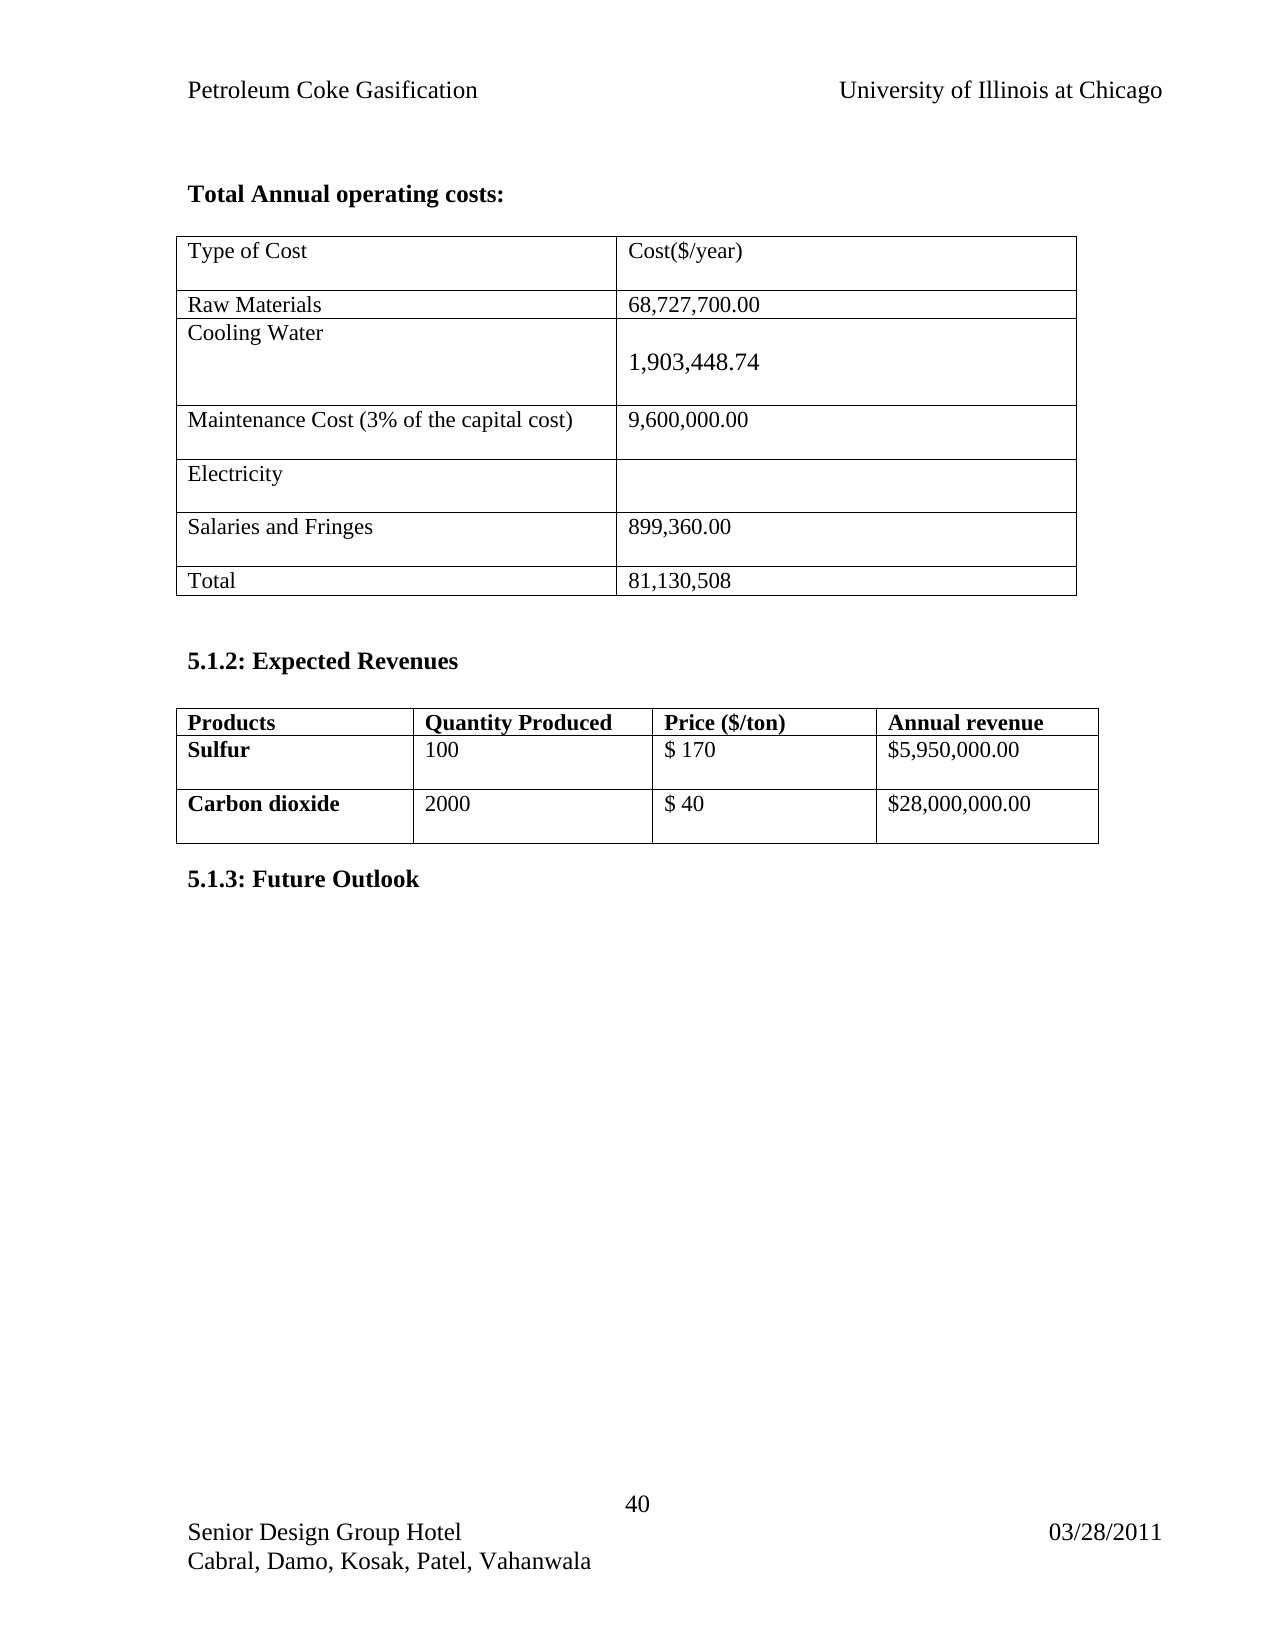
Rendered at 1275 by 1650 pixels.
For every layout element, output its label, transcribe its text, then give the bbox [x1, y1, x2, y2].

table_cell 1,903,448.74 [617, 319, 1076, 405]
table_cell 68,727,700.00 [617, 291, 1076, 317]
table_cell Cooling Water [177, 319, 616, 405]
table_cell Total [177, 567, 616, 595]
table_header Price ($/ton) [653, 709, 876, 735]
table_cell 81,130,508 [617, 567, 1076, 595]
table_cell $5,950,000.00 [877, 736, 1098, 789]
table_header Cost($/year) [617, 237, 1076, 290]
table_header Products [177, 709, 413, 735]
table_cell Salaries and Fringes [177, 513, 616, 566]
table_cell 100 [414, 736, 652, 789]
table_header Annual revenue [877, 709, 1098, 735]
table_cell $ 40 [653, 790, 876, 843]
subtitle 5.1.2: Expected Revenues [187, 646, 1087, 675]
table_cell Sulfur [177, 736, 413, 789]
table_cell 9,600,000.00 [617, 406, 1076, 458]
table_cell Maintenance Cost (3% of the capital cost) [177, 406, 616, 458]
table_cell Carbon dioxide [177, 790, 413, 843]
subtitle 5.1.3: Future Outlook [187, 864, 1087, 893]
table_cell $28,000,000.00 [877, 790, 1098, 843]
text Total Annual operating costs: [187, 179, 1087, 207]
table_header Type of Cost [177, 237, 616, 290]
table_cell $ 170 [653, 736, 876, 789]
table_header Quantity Produced [414, 709, 652, 735]
table_cell [617, 460, 1076, 512]
table_cell 899,360.00 [617, 513, 1076, 566]
table_cell 2000 [414, 790, 652, 843]
table_cell Electricity [177, 460, 616, 512]
table_cell Raw Materials [177, 291, 616, 317]
